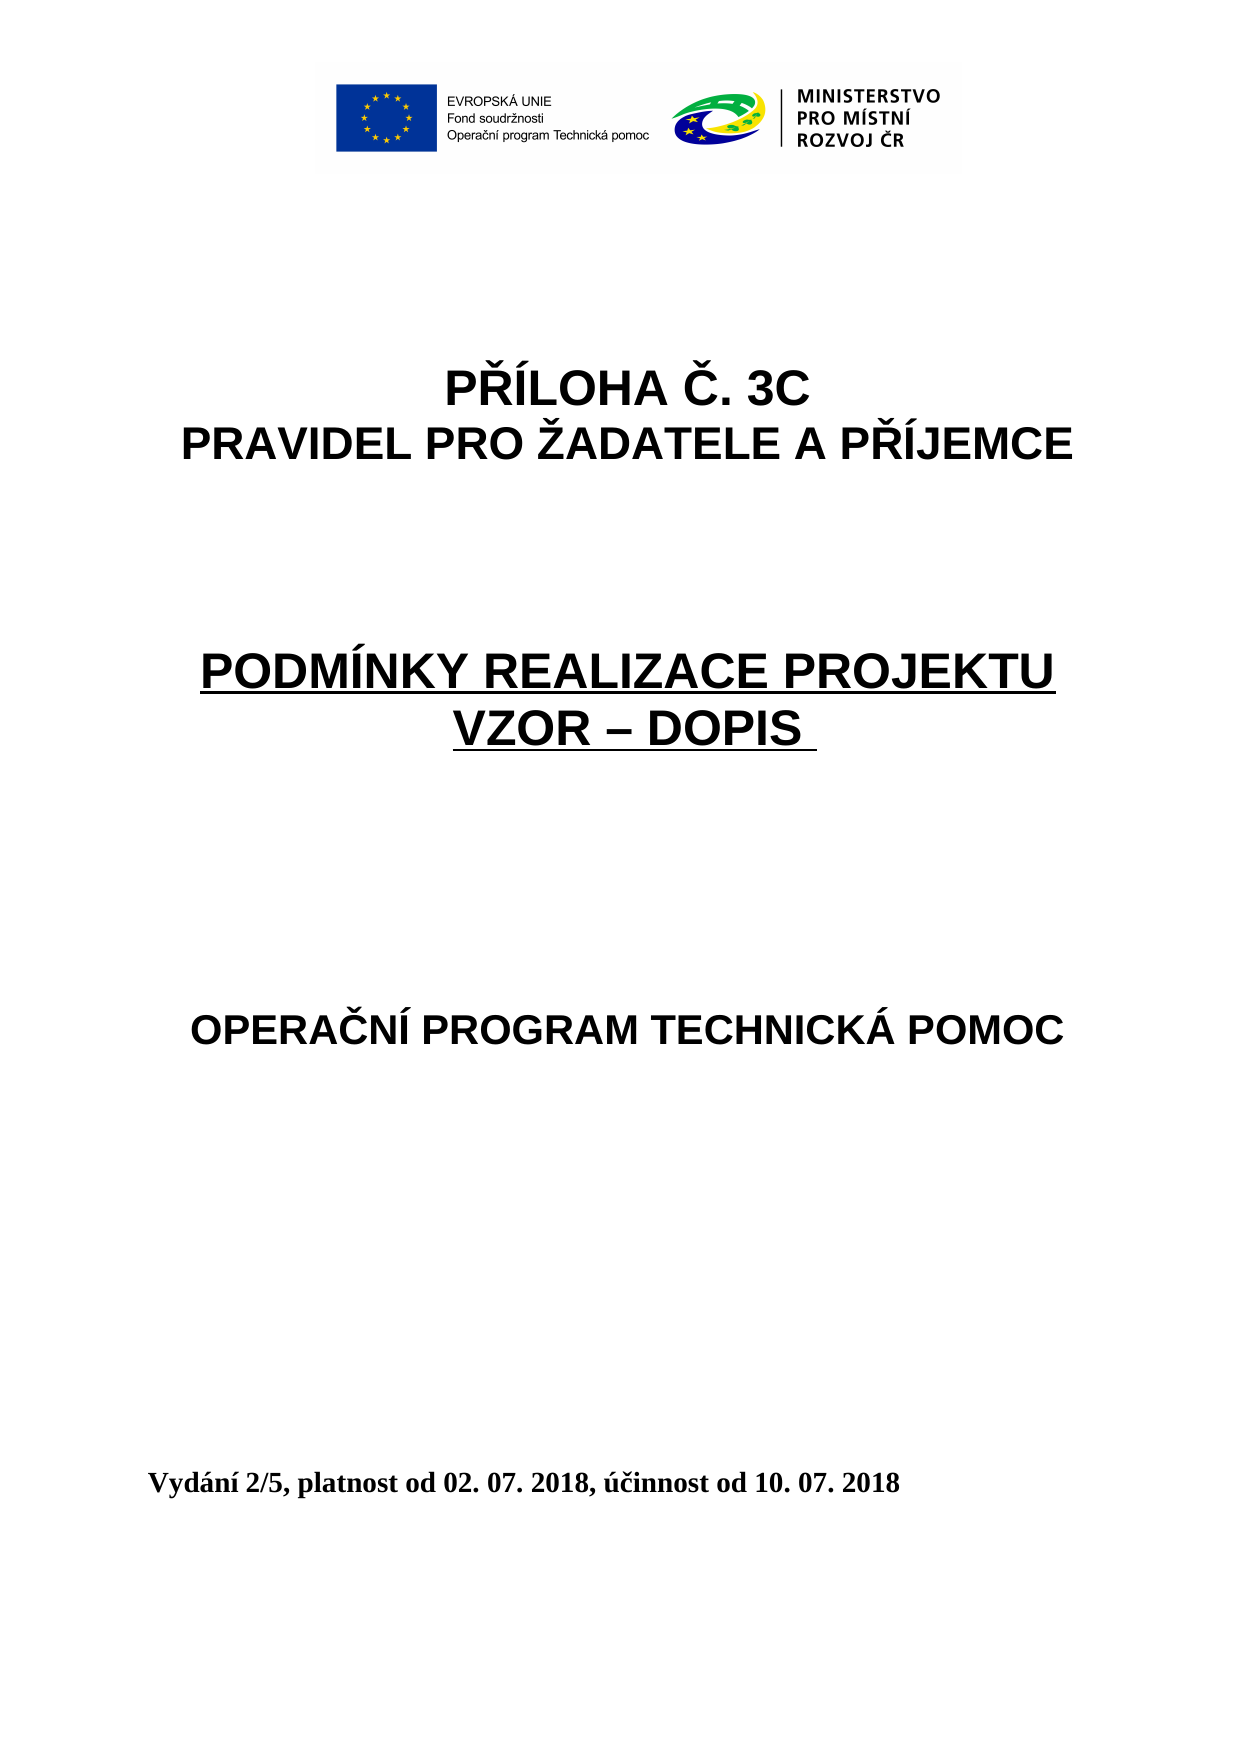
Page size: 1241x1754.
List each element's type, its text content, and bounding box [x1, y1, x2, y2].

text Vydání 2/5, platnost od 02. 07. 2018, účinnost od 10. 07. 2018 [148, 1466, 1107, 1499]
text příloha č. [148, 359, 1107, 416]
picture [314, 62, 962, 174]
text Podmínky REALIZACE PROJEKTU [148, 641, 1107, 699]
text Vzor – DOPIS [148, 699, 1107, 756]
text Operační program TECHNICKÁ POMOC [148, 1006, 1107, 1053]
text Pravidel pro žadatele A příjemce [148, 416, 1107, 469]
